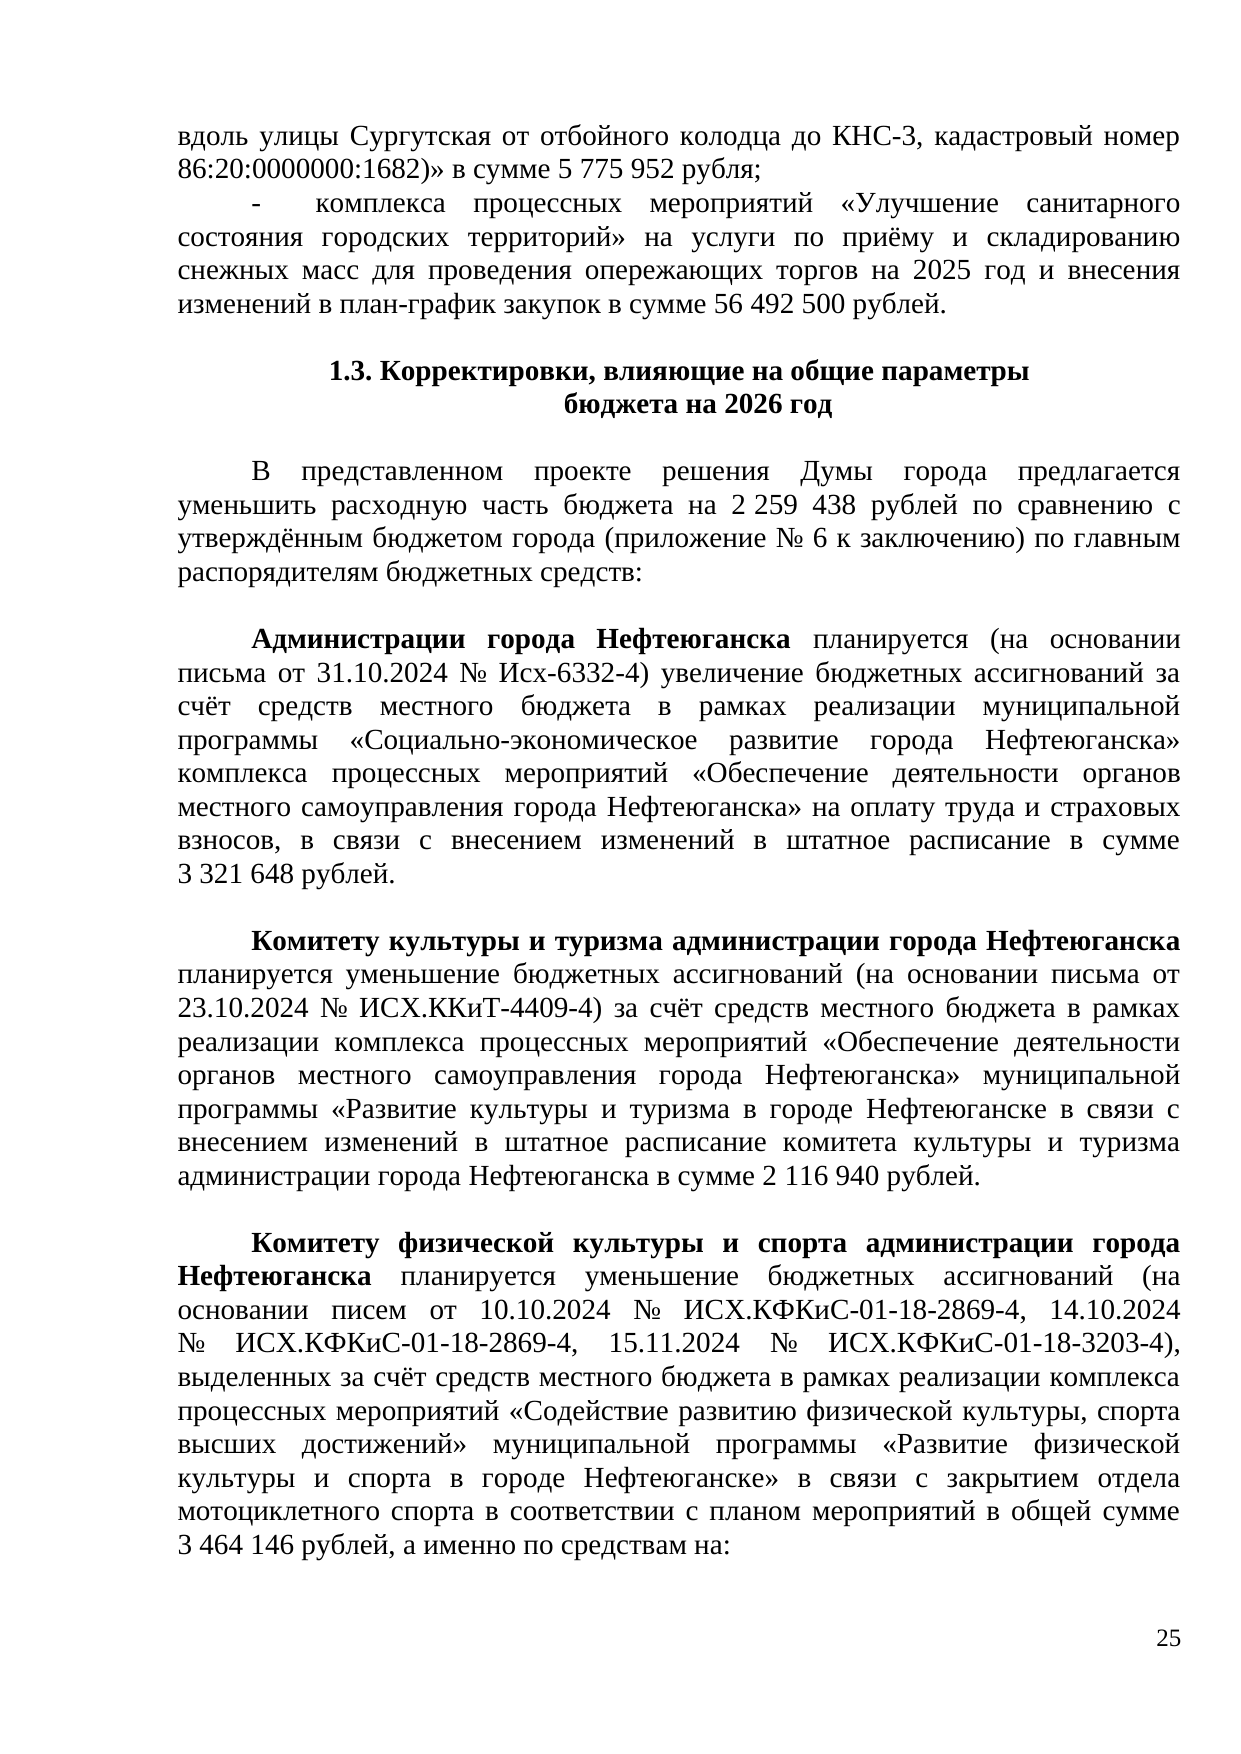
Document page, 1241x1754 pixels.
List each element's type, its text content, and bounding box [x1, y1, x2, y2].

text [177, 118, 1181, 185]
list бюджета на 2026 год [177, 386, 1181, 420]
text В представленном проекте решения Думы города предлагается уменьшить расходную часть бюджета на 2 259 438 рублей по сравнению с утверждённым бюджетом города (приложение № 6 к заключению) по главным распорядителям бюджетных средств: [177, 453, 1181, 588]
text 1.3. Корректировки, влияющие на общие параметры [177, 353, 1181, 386]
text Администрации города Нефтеюганска планируется (на основании письма от 31.10.2024 № Исх-6332-4) увеличение бюджетных ассигнований за счёт средств местного бюджета в рамках реализации муниципальной программы «Социально-экономическое развитие города Нефтеюганска» комплекса процессных мероприятий «Обеспечение деятельности органов местного самоуправления города Нефтеюганска» на оплату труда и страховых взносов, в связи с внесением изменений в штатное расписание в сумме 3 321 648 рублей. [177, 621, 1181, 889]
text Комитету физической культуры и спорта администрации города Нефтеюганска планируется уменьшение бюджетных ассигнований (на основании писем от 10.10.2024 № ИСХ.КФКиС-01-18-2869-4, 14.10.2024 № ИСХ.КФКиС-01-18-2869-4, 15.11.2024 № ИСХ.КФКиС-01-18-3203-4), выделенных за счёт средств местного бюджета в рамках реализации комплекса процессных мероприятий «Содействие развитию физической культуры, спорта высших достижений» муниципальной программы «Развитие физической культуры и спорта в городе Нефтеюганске» в связи с закрытием отдела мотоциклетного спорта в соответствии с планом мероприятий в общей сумме 3 464 146 рублей, а именно по средствам на: [177, 1225, 1181, 1560]
text Комитету культуры и туризма администрации города Нефтеюганска планируется уменьшение бюджетных ассигнований (на основании письма от 23.10.2024 № ИСХ.ККиТ-4409-4) за счёт средств местного бюджета в рамках реализации комплекса процессных мероприятий «Обеспечение деятельности органов местного самоуправления города Нефтеюганска» муниципальной программы «Развитие культуры и туризма в городе Нефтеюганске в связи с внесением изменений в штатное расписание комитета культуры и туризма администрации города Нефтеюганска в сумме 2 116 940 рублей. [177, 923, 1181, 1191]
text - комплекса процессных мероприятий «Улучшение санитарного состояния городских территорий» на услуги по приёму и складированию снежных масс для проведения опережающих торгов на 2025 год и внесения изменений в план-график закупок в сумме 56 492 500 рублей. [177, 185, 1181, 319]
